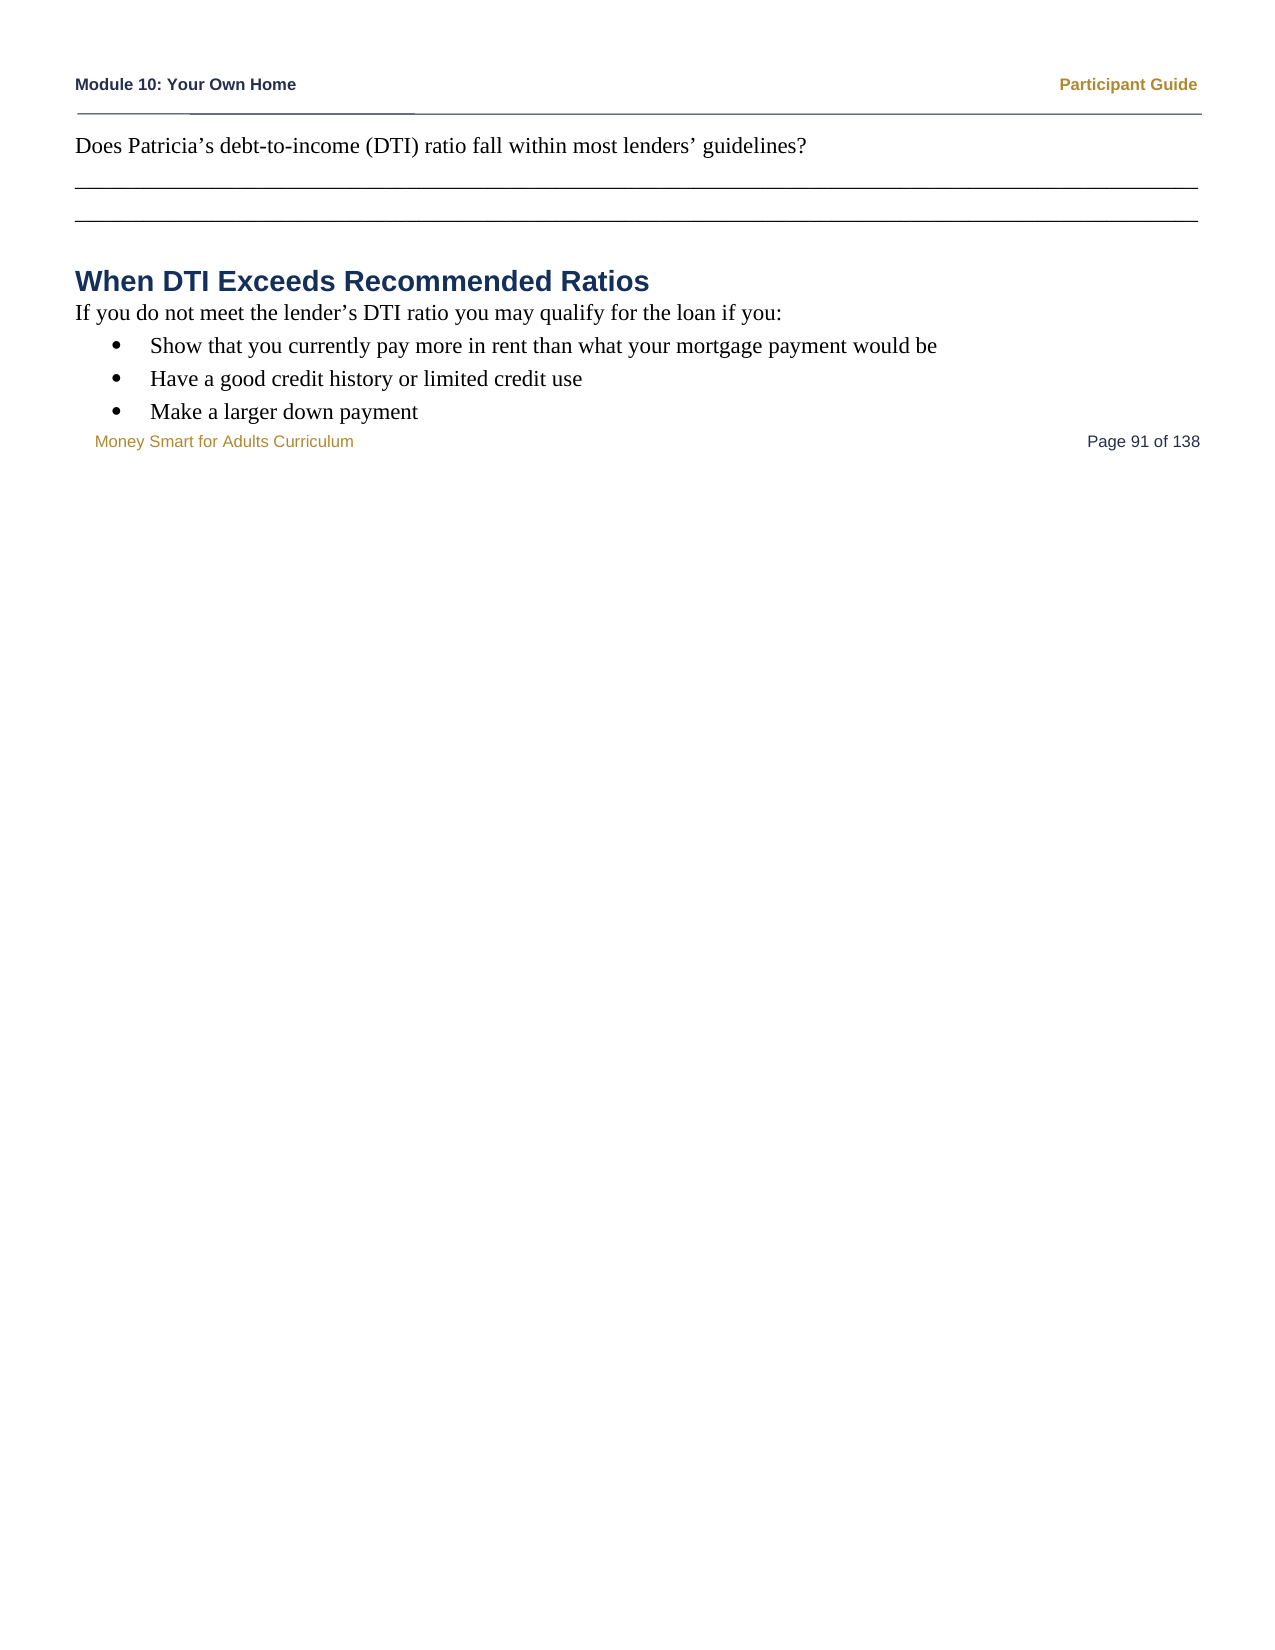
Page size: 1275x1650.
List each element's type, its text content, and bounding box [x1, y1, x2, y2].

text If you do not meet the lender’s DTI ratio you may qualify for the loan if you: [75, 299, 1200, 326]
list Have a good credit history or limited credit use [112, 365, 1200, 391]
text Does Patricia’s debt-to-income (DTI) ratio fall within most lenders’ guidelines? [75, 132, 1200, 158]
subtitle When DTI Exceeds Recommended Ratios [75, 263, 1200, 297]
list Show that you currently pay more in rent than what your mortgage payment would be [112, 332, 1200, 358]
text ____________________________________________________________________________________________________________________________________________________________________________________________________ [75, 165, 1200, 224]
list Make a larger down payment [112, 398, 1200, 424]
picture [75, 0, 1201, 257]
